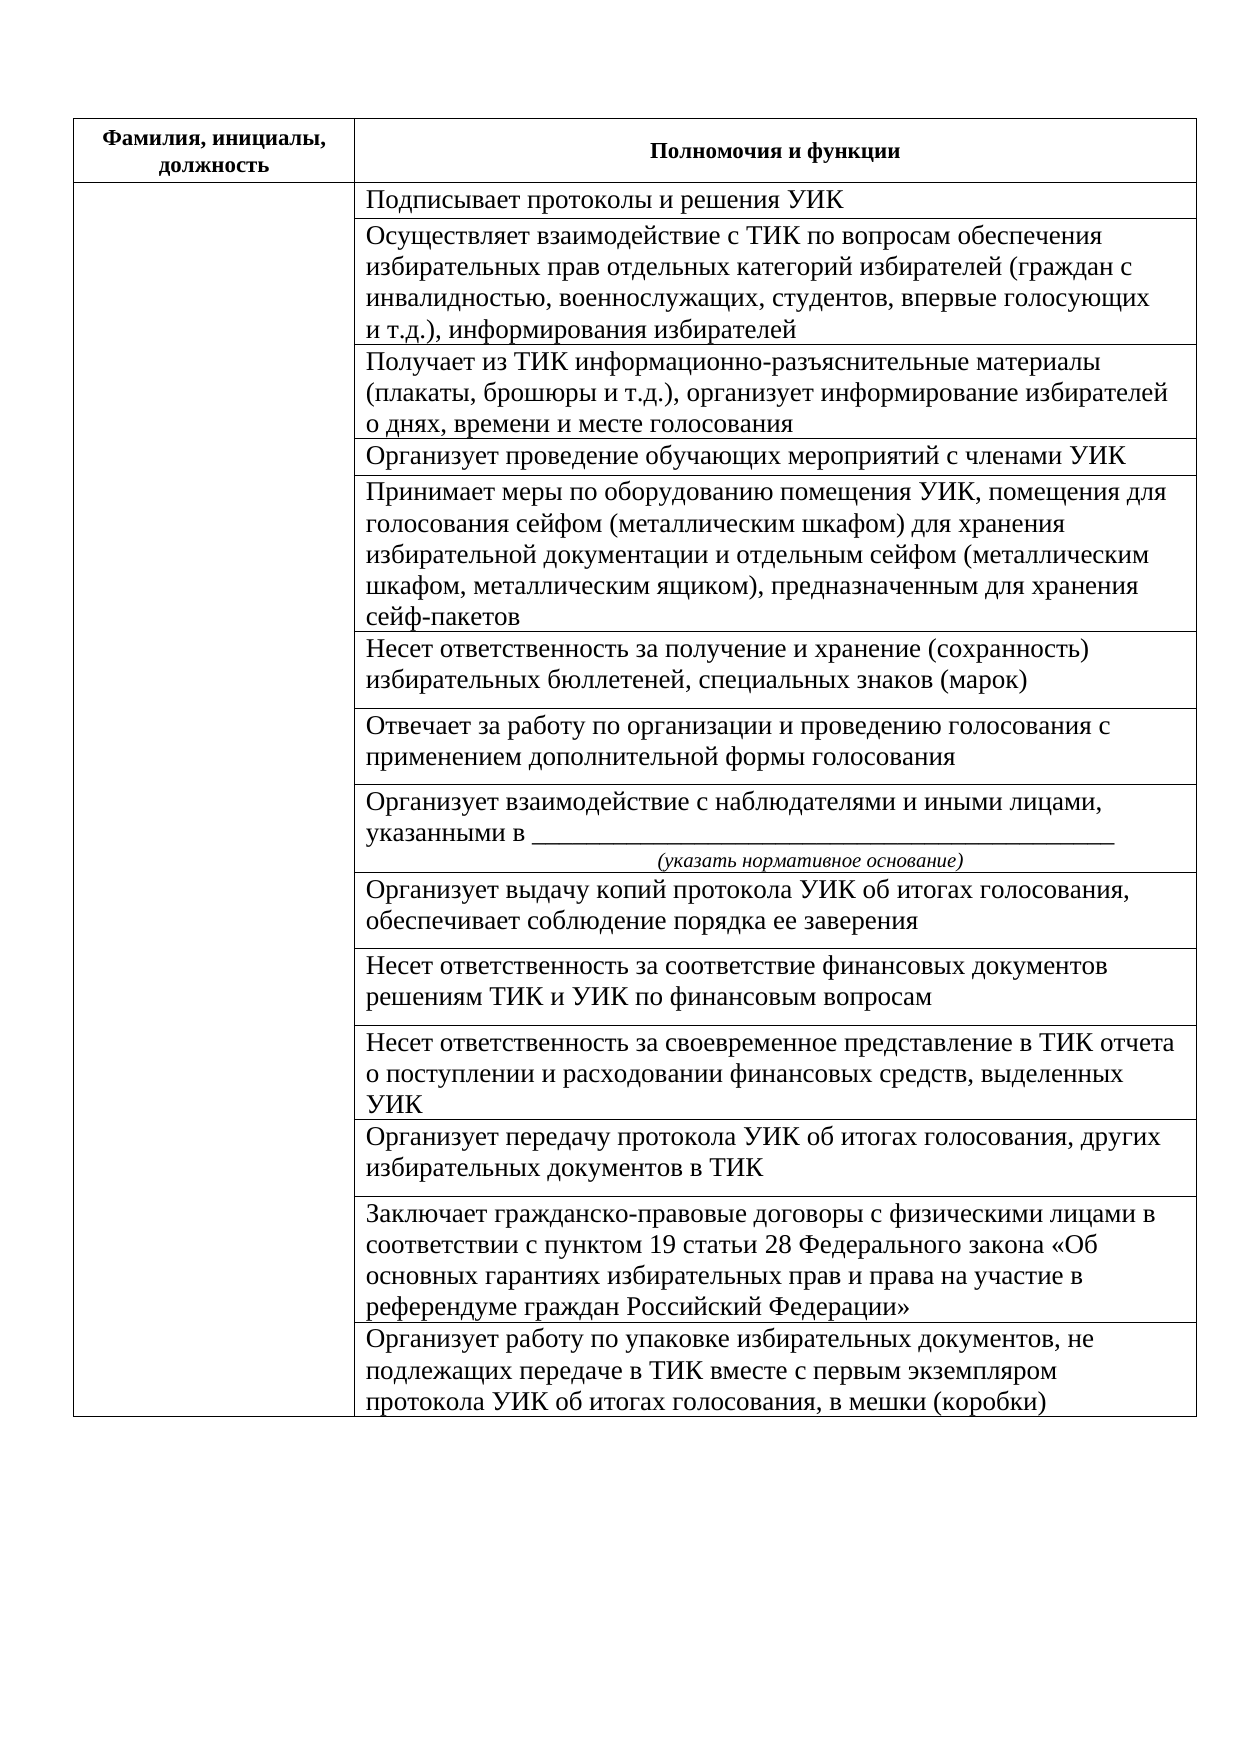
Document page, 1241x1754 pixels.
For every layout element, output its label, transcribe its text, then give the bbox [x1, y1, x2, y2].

table_header Фамилия, инициалы, должность [74, 119, 354, 182]
table_cell Несет ответственность за соответствие финансовых документов решениям ТИК и УИК по финансовым вопросам [355, 949, 1196, 1025]
table_cell Организует проведение обучающих мероприятий с членами УИК [355, 439, 1196, 474]
table_cell Принимает меры по оборудованию помещения УИК, помещения для голосования сейфом (металлическим шкафом) для хранения избирательной документации и отдельным сейфом (металлическим шкафом, металлическим ящиком), предназначенным для хранения сейф-пакетов [355, 476, 1196, 631]
table_cell Организует передачу протокола УИК об итогах голосования, других избирательных документов в ТИК [355, 1120, 1196, 1196]
table_cell Получает из ТИК информационно-разъяснительные материалы (плакаты, брошюры и т.д.), организует информирование избирателей о днях, времени и месте голосования [355, 345, 1196, 438]
table_cell Организует работу по упаковке избирательных документов, не подлежащих передаче в ТИК вместе с первым экземпляром протокола УИК об итогах голосования, в мешки (коробки) [355, 1323, 1196, 1416]
table_cell Заключает гражданско-правовые договоры с физическими лицами в соответствии с пунктом 19 статьи 28 Федерального закона «Об основных гарантиях избирательных прав и права на участие в референдуме граждан Российский Федерации» [355, 1197, 1196, 1322]
table_cell Организует взаимодействие с наблюдателями и иными лицами, указанными в ___________________________________________ (указать нормативное основание) [355, 785, 1196, 872]
table_cell Несет ответственность за своевременное представление в ТИК отчета о поступлении и расходовании финансовых средств, выделенных УИК [355, 1026, 1196, 1119]
table_header Полномочия и функции [355, 119, 1196, 182]
table_cell Отвечает за работу по организации и проведению голосования с применением дополнительной формы голосования [355, 709, 1196, 784]
table_cell Несет ответственность за получение и хранение (сохранность) избирательных бюллетеней, специальных знаков (марок) [355, 632, 1196, 708]
table_cell Организует выдачу копий протокола УИК об итогах голосования, обеспечивает соблюдение порядка ее заверения [355, 873, 1196, 948]
table_cell Подписывает протоколы и решения УИК [355, 183, 1196, 218]
table_cell Осуществляет взаимодействие с ТИК по вопросам обеспечения избирательных прав отдельных категорий избирателей (граждан с инвалидностью, военнослужащих, студентов, впервые голосующих и т.д.), информирования избирателей [355, 219, 1196, 344]
